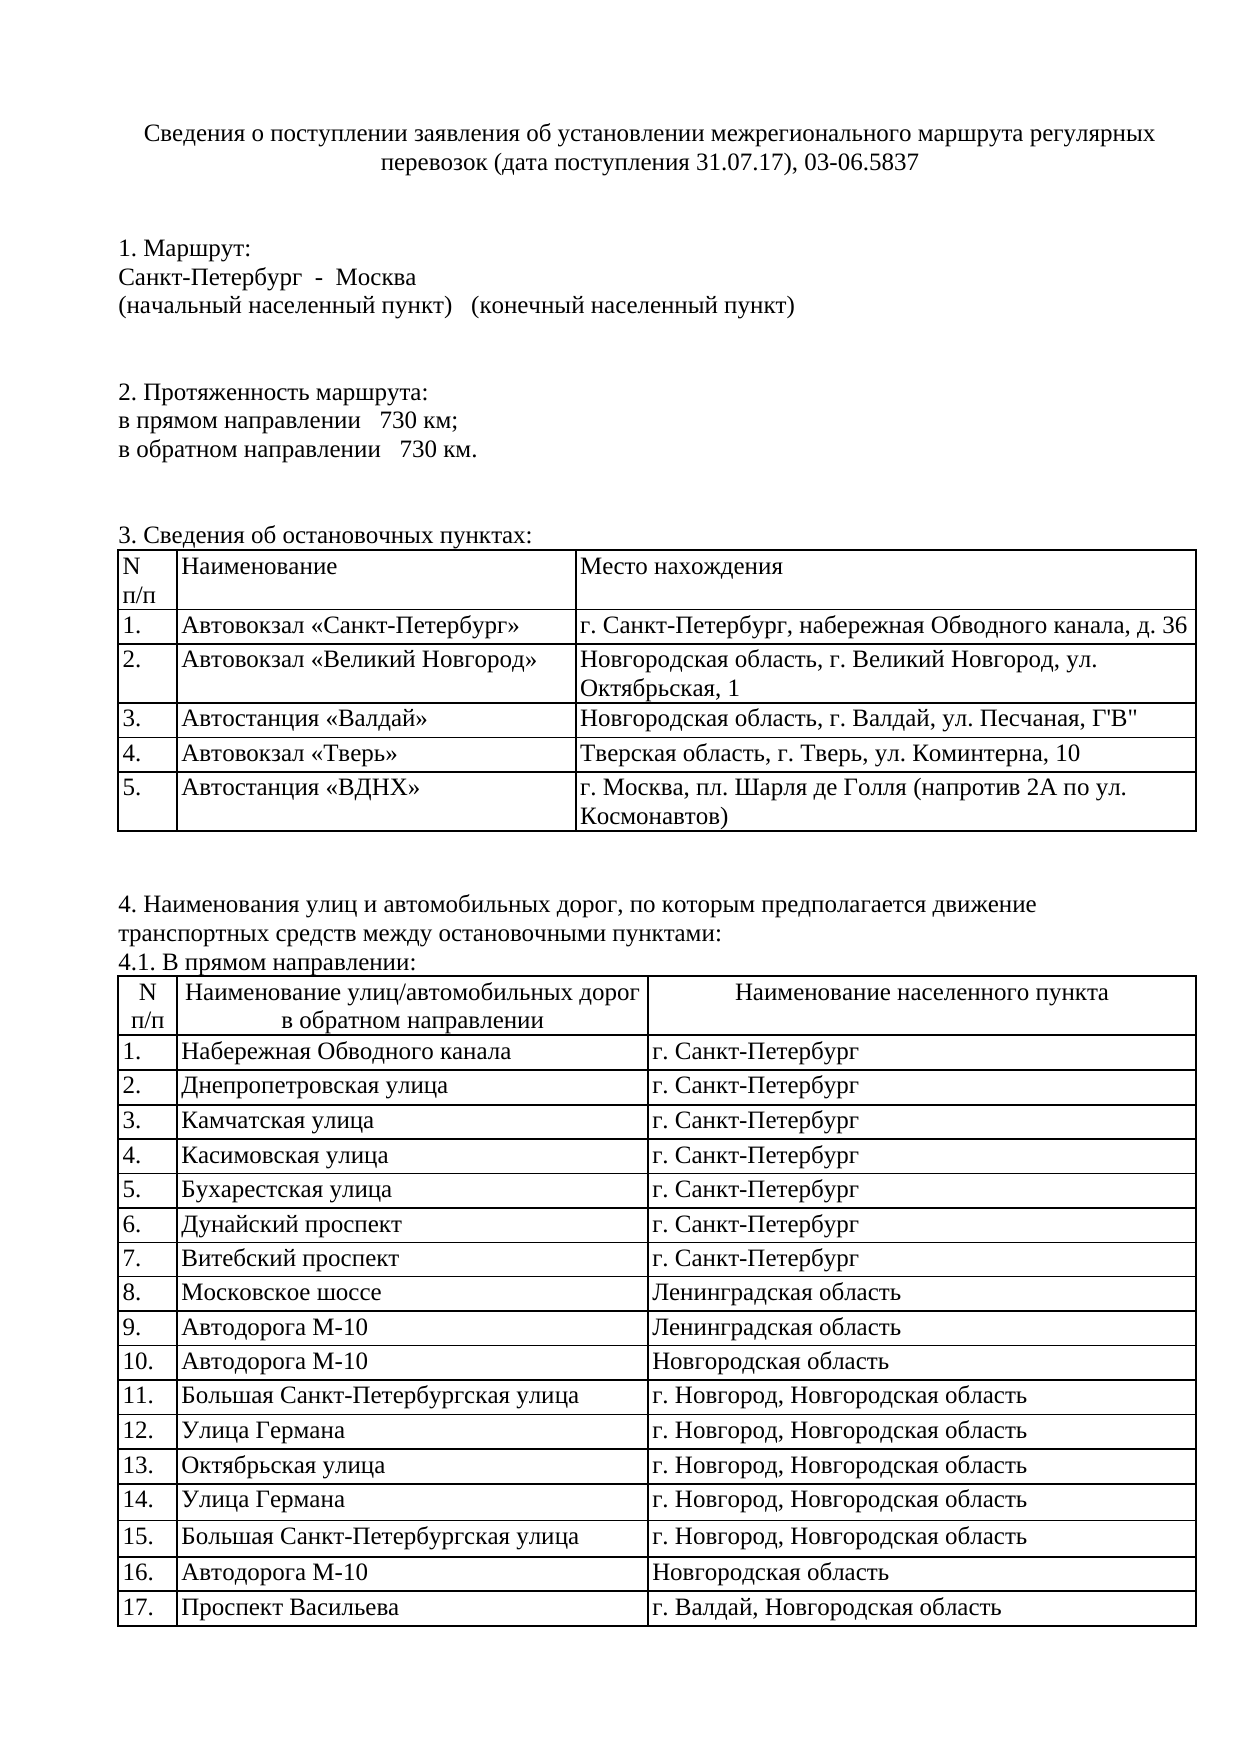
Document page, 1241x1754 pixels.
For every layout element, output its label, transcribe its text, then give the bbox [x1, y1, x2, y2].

table_cell Новгородская область [649, 1558, 1195, 1590]
table_cell Автодорога М-10 [178, 1346, 647, 1379]
table_header N п/п [119, 551, 176, 608]
table_cell г. Санкт-Петербург [649, 1036, 1195, 1069]
table_cell 2. [119, 645, 176, 702]
table_cell Новгородская область, г. Валдай, ул. Песчаная, Г'В" [577, 704, 1195, 736]
text в прямом направлении 730 км; [118, 406, 1181, 434]
table_cell 13. [119, 1450, 176, 1483]
table_cell 10. [119, 1346, 176, 1379]
table_cell г. Санкт-Петербург [649, 1243, 1195, 1276]
table_cell 2. [119, 1071, 176, 1104]
table_cell Новгородская область, г. Великий Новгород, ул. Октябрьская, 1 [577, 645, 1195, 702]
table_header Наименование [178, 551, 575, 608]
table_cell Днепропетровская улица [178, 1071, 647, 1104]
table_cell Улица Германа [178, 1485, 647, 1519]
table_cell Октябрьская улица [178, 1450, 647, 1483]
table_cell Тверская область, г. Тверь, ул. Коминтерна, 10 [577, 738, 1195, 771]
table_cell 6. [119, 1209, 176, 1242]
table_header Наименование населенного пункта [649, 977, 1195, 1034]
text 4.1. В прямом направлении: [118, 947, 1181, 975]
table_cell Автовокзал «Великий Новгород» [178, 645, 575, 702]
table_cell Камчатская улица [178, 1106, 647, 1138]
table_cell г. Санкт-Петербург [649, 1106, 1195, 1138]
table_cell Автостанция «Валдай» [178, 704, 575, 736]
table_cell Набережная Обводного канала [178, 1036, 647, 1069]
table_cell 9. [119, 1312, 176, 1344]
table_cell Автодорога М-10 [178, 1312, 647, 1344]
table_cell г. Новгород, Новгородская область [649, 1521, 1195, 1556]
table_cell 3. [119, 1106, 176, 1138]
text (начальный населенный пункт) (конечный населенный пункт) [118, 291, 1181, 319]
table_cell 8. [119, 1277, 176, 1310]
text 2. Протяженность маршрута: [118, 377, 1181, 406]
table_cell 3. [119, 704, 176, 736]
table_cell г. Санкт-Петербург, набережная Обводного канала, д. 36 [577, 610, 1195, 643]
table_cell Большая Санкт-Петербургская улица [178, 1381, 647, 1413]
table_cell Ленинградская область [649, 1277, 1195, 1310]
table_cell Дунайский проспект [178, 1209, 647, 1242]
table_cell 1. [119, 610, 176, 643]
table_cell г. Валдай, Новгородская область [649, 1592, 1195, 1625]
table_cell г. Новгород, Новгородская область [649, 1381, 1195, 1413]
table_cell 16. [119, 1558, 176, 1590]
text 4. Наименования улиц и автомобильных дорог, по которым предполагается движение транспортных средств между остановочными пунктами: [118, 889, 1181, 947]
table_cell 1. [119, 1036, 176, 1069]
table_cell 12. [119, 1415, 176, 1448]
table_cell Московское шоссе [178, 1277, 647, 1310]
table_cell Автостанция «ВДНХ» [178, 773, 575, 830]
text Сведения о поступлении заявления об установлении межрегионального маршрута регулярных перевозок (дата поступления 31.07.17), 03-06.5837 [118, 118, 1181, 176]
table_cell Автодорога М-10 [178, 1558, 647, 1590]
table_cell Автовокзал «Санкт-Петербург» [178, 610, 575, 643]
text в обратном направлении 730 км. [118, 434, 1181, 463]
table_cell Большая Санкт-Петербургская улица [178, 1521, 647, 1556]
table_cell г. Новгород, Новгородская область [649, 1450, 1195, 1483]
text 1. Маршрут: [118, 233, 1181, 262]
table_cell 15. [119, 1521, 176, 1556]
table_cell 17. [119, 1592, 176, 1625]
table_cell 4. [119, 738, 176, 771]
table_cell Улица Германа [178, 1415, 647, 1448]
table_cell 5. [119, 773, 176, 830]
table_cell 4. [119, 1140, 176, 1173]
table_header Наименование улиц/автомобильных дорог в обратном направлении [178, 977, 647, 1034]
table_cell г. Санкт-Петербург [649, 1209, 1195, 1242]
table_header N п/п [119, 977, 176, 1034]
table_cell Автовокзал «Тверь» [178, 738, 575, 771]
table_cell г. Санкт-Петербург [649, 1140, 1195, 1173]
table_cell 14. [119, 1485, 176, 1519]
table_cell Витебский проспект [178, 1243, 647, 1276]
table_cell 7. [119, 1243, 176, 1276]
text 3. Сведения об остановочных пунктах: [118, 521, 1181, 549]
table_header Место нахождения [577, 551, 1195, 608]
table_cell Ленинградская область [649, 1312, 1195, 1344]
table_cell Касимовская улица [178, 1140, 647, 1173]
table_cell г. Новгород, Новгородская область [649, 1415, 1195, 1448]
table_cell Новгородская область [649, 1346, 1195, 1379]
table_cell г. Новгород, Новгородская область [649, 1485, 1195, 1519]
table_cell г. Санкт-Петербург [649, 1174, 1195, 1207]
table_cell Проспект Васильева [178, 1592, 647, 1625]
table_cell г. Санкт-Петербург [649, 1071, 1195, 1104]
text Санкт-Петербург - Москва [118, 262, 1181, 291]
table_cell 5. [119, 1174, 176, 1207]
table_cell г. Москва, пл. Шарля де Голля (напротив 2А по ул. Космонавтов) [577, 773, 1195, 830]
table_cell 11. [119, 1381, 176, 1413]
table_cell Бухарестская улица [178, 1174, 647, 1207]
